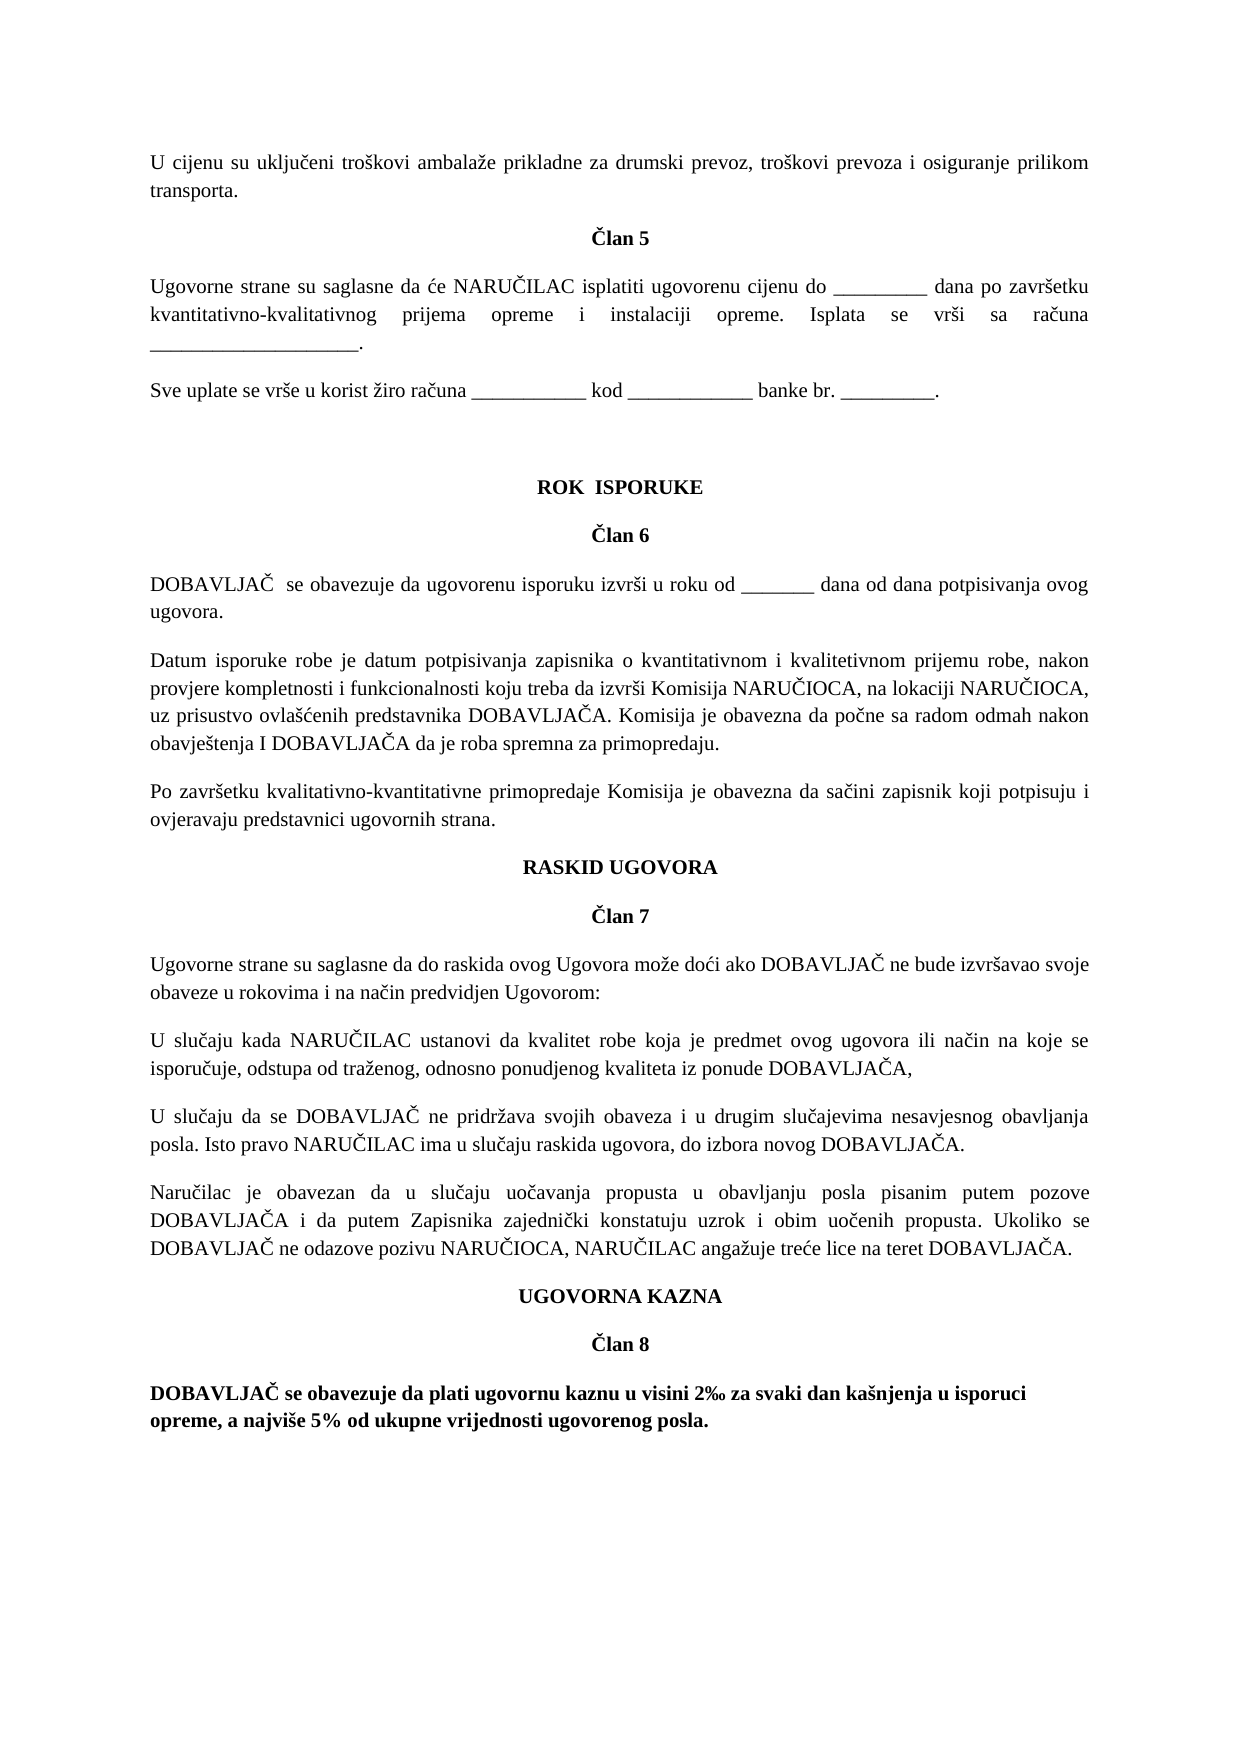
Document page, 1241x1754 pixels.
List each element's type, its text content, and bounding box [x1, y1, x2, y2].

text Datum isporuke robe je datum potpisivanja zapisnika o kvantitativnom i kvalitetivnom prijemu robe, nakon provjere kompletnosti i funkcionalnosti koju treba da izvrši Komisija NARUČIOCA, na lokaciji NARUČIOCA, uz prisustvo ovlašćenih predstavnika DOBAVLJAČA. Komisija je obavezna da počne sa radom odmah nakon obavještenja I DOBAVLJAČA da je roba spremna za primopredaju. [150, 648, 1090, 755]
text U slučaju kada NARUČILAC ustanovi da kvalitet robe koja je predmet ovog ugovora ili način na koje se isporučuje, odstupa od traženog, odnosno ponudjenog kvaliteta iz ponude DOBAVLJAČA, [150, 1028, 1090, 1080]
text Ugovorne strane su saglasne da do raskida ovog Ugovora može doći ako DOBAVLJAČ ne bude izvršavao svoje obaveze u rokovima i na način predvidjen Ugovorom: [150, 952, 1090, 1004]
text DOBAVLJAČ se obavezuje da plati ugovornu kaznu u visini 2‰ za svaki dan kašnjenja u isporuci opreme, a najviše 5% od ukupne vrijednosti ugovorenog posla. [150, 1381, 1090, 1432]
text U cijenu su uključeni troškovi ambalaže prikladne za drumski prevoz, troškovi prevoza i osiguranje prilikom transporta. [150, 150, 1090, 202]
text ROK ISPORUKE [150, 475, 1090, 499]
text Član 7 [150, 904, 1090, 928]
text Ugovorne strane su saglasne da će NARUČILAC isplatiti ugovorenu cijenu do _________ dana po završetku kvantitativno-kvalitativnog prijema opreme i instalaciji opreme. Isplata se vrši sa računa ____________________. [150, 274, 1090, 354]
text Sve uplate se vrše u korist žiro računa ___________ kod ____________ banke br. _________. [150, 378, 1090, 402]
text Naručilac je obavezan da u slučaju uočavanja propusta u obavljanju posla pisanim putem pozove DOBAVLJAČA i da putem Zapisnika zajednički konstatuju uzrok i obim uočenih propusta. Ukoliko se DOBAVLJAČ ne odazove pozivu NARUČIOCA, NARUČILAC angažuje treće lice na teret DOBAVLJAČA. [150, 1180, 1090, 1259]
text RASKID UGOVORA [150, 855, 1090, 879]
text Član 8 [150, 1332, 1090, 1356]
text UGOVORNA KAZNA [150, 1284, 1090, 1308]
text Po završetku kvalitativno-kvantitativne primopredaje Komisija je obavezna da sačini zapisnik koji potpisuju i ovjeravaju predstavnici ugovornih strana. [150, 779, 1090, 831]
text Član 5 [150, 226, 1090, 250]
text DOBAVLJAČ se obavezuje da ugovorenu isporuku izvrši u roku od _______ dana od dana potpisivanja ovog ugovora. [150, 572, 1090, 623]
text Član 6 [150, 523, 1090, 547]
text U slučaju da se DOBAVLJAČ ne pridržava svojih obaveza i u drugim slučajevima nesavjesnog obavljanja posla. Isto pravo NARUČILAC ima u slučaju raskida ugovora, do izbora novog DOBAVLJAČA. [150, 1104, 1090, 1156]
